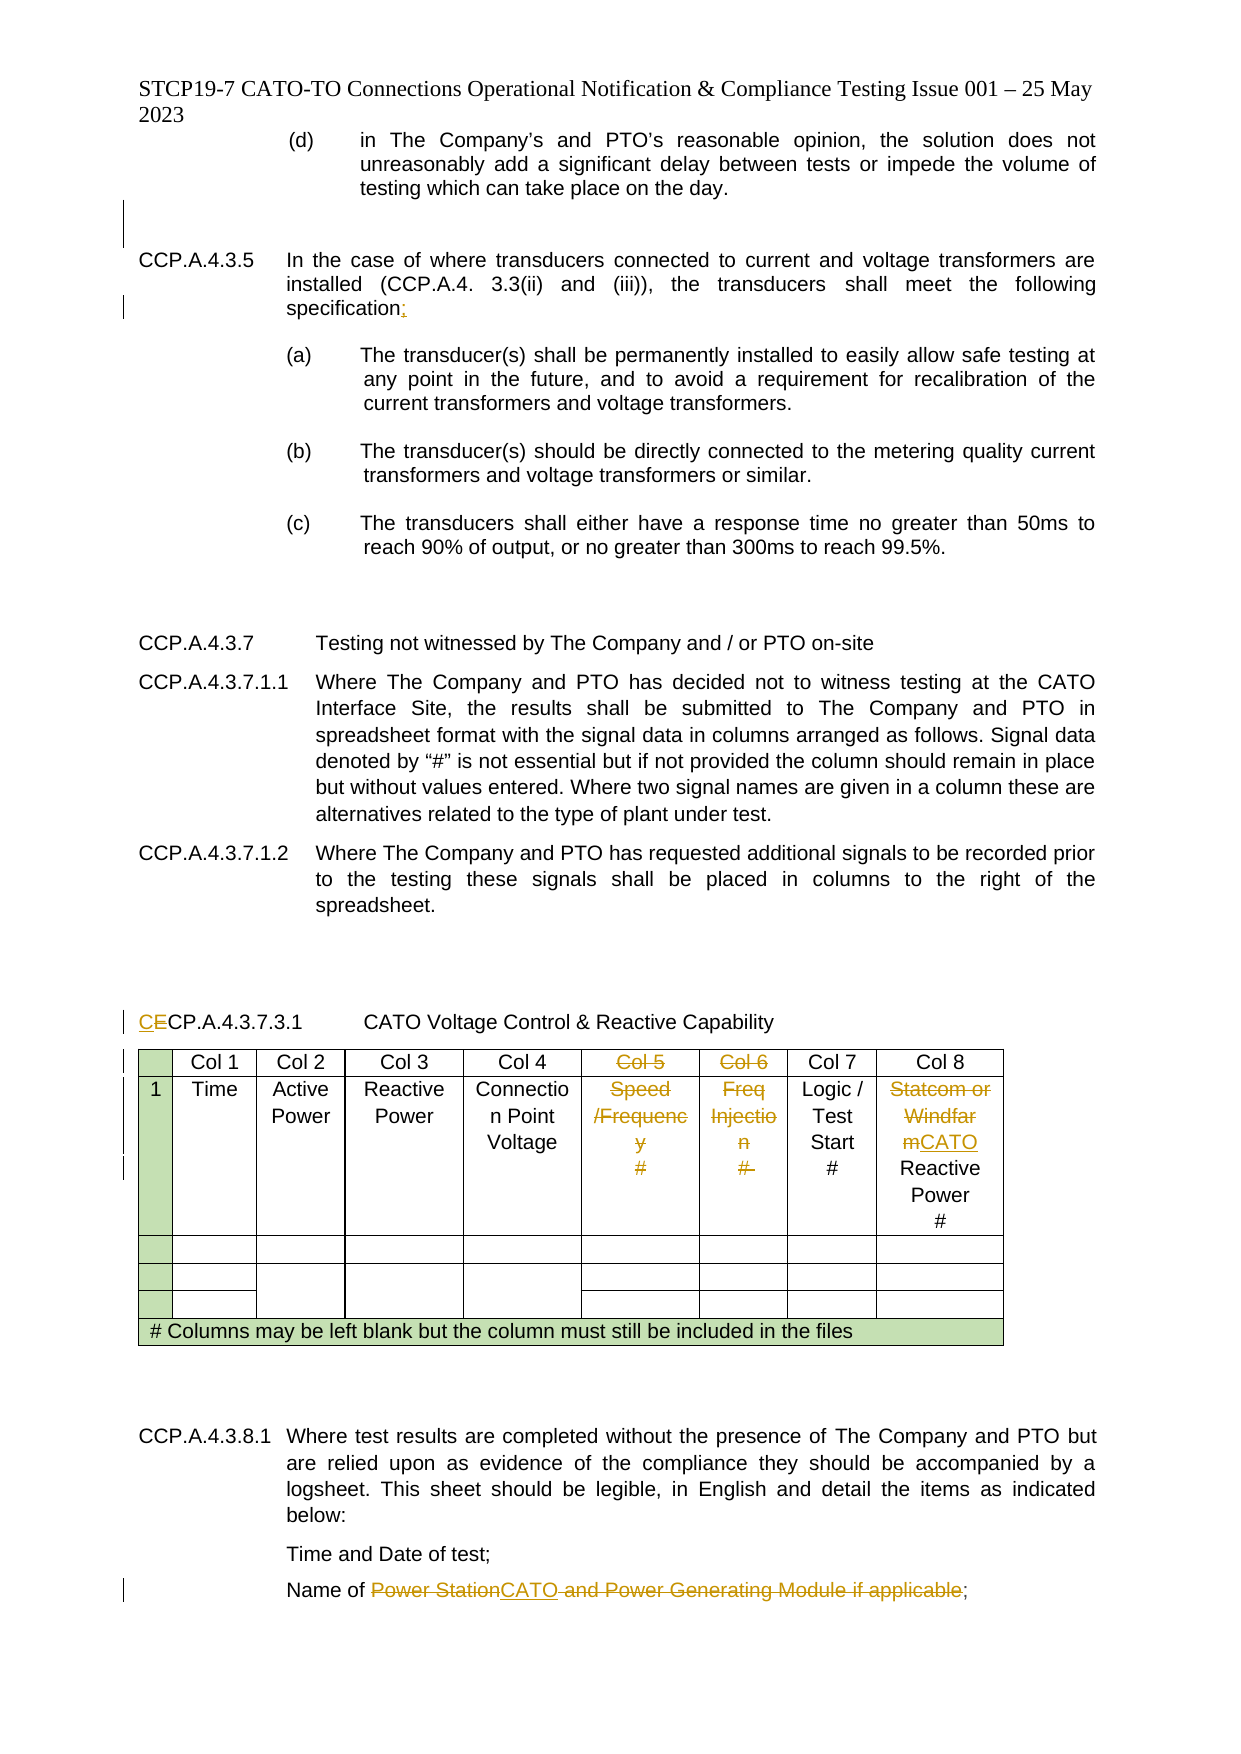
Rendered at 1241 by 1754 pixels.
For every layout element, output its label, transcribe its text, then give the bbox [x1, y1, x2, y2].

table_cell [582, 1077, 699, 1235]
table_cell [173, 1264, 256, 1290]
text CCP.A.4.3.7 Testing not witnessed by The Company and / or PTO on-site [138, 631, 1097, 655]
table_cell [700, 1077, 787, 1235]
table_header Col 3 [346, 1050, 463, 1076]
table_cell [582, 1236, 699, 1263]
table_header Col 8 [877, 1050, 1003, 1076]
table_header Col 7 [788, 1050, 876, 1076]
table_cell [139, 1236, 172, 1263]
list The transducer(s) shall be permanently installed to easily allow safe testing at any point in the future, and to avoid a requirement for recalibration of the current transformers and voltage transformers. [286, 343, 1097, 415]
list The transducers shall either have a response time no greater than 50ms to reach 90% of output, or no greater than 300ms to reach 99.5%. [286, 511, 1097, 559]
list Name of ; [286, 1578, 1097, 1602]
text CCP.A.4.3.8.1 Where test results are completed without the presence of The Company and PTO but are relied upon as evidence of the compliance they should be accompanied by a logsheet. This sheet should be legible, in English and detail the items as indicated below: [138, 1424, 1097, 1527]
table_header Col 1 [173, 1050, 256, 1076]
table_cell 1 [139, 1077, 172, 1235]
table_header [139, 1050, 172, 1076]
table_cell [700, 1291, 787, 1318]
table_cell Time [173, 1077, 256, 1235]
table_header Col 4 [464, 1050, 581, 1076]
table_cell [788, 1264, 876, 1290]
list in The Company’s and PTO’s reasonable opinion, the solution does not unreasonably add a significant delay between tests or impede the volume of testing which can take place on the day. [288, 128, 1097, 199]
table_cell # Columns may be left blank but the column must still be included in the files [139, 1319, 1003, 1345]
table_cell [257, 1264, 344, 1318]
table_cell Reactive Power # [877, 1077, 1003, 1235]
table_cell Active Power [257, 1077, 344, 1235]
table_cell [346, 1264, 463, 1318]
table_cell [700, 1236, 787, 1263]
text CCP.A.4.3.7.1.2 Where The Company and PTO has requested additional signals to be recorded prior to the testing these signals shall be placed in columns to the right of the spreadsheet. [138, 840, 1097, 917]
table_cell Reactive Power [346, 1077, 463, 1235]
list Time and Date of test; [286, 1542, 1097, 1566]
table_cell [788, 1291, 876, 1318]
table_cell [173, 1291, 256, 1318]
table_cell [464, 1236, 581, 1263]
table_header [700, 1050, 787, 1076]
table_cell [877, 1291, 1003, 1318]
table_cell [877, 1236, 1003, 1263]
table_cell [582, 1291, 699, 1318]
table_cell [173, 1236, 256, 1263]
table_cell Connection Point Voltage [464, 1077, 581, 1235]
table_cell [788, 1236, 876, 1263]
table_header Col 2 [257, 1050, 344, 1076]
text CCP.A.4.3.7.1.1 Where The Company and PTO has decided not to witness testing at the CATO Interface Site, the results shall be submitted to The Company and PTO in spreadsheet format with the signal data in columns arranged as follows. Signal data denoted by “#” is not essential but if not provided the column should remain in place but without values entered. Where two signal names are given in a column these are alternatives related to the type of plant under test. [138, 670, 1097, 825]
table_cell [464, 1264, 581, 1318]
table_cell [877, 1264, 1003, 1290]
table_header [582, 1050, 699, 1076]
table_cell [139, 1264, 172, 1290]
table_cell [139, 1291, 172, 1318]
text CP.A.4.3.7.3.1 CATO Voltage Control & Reactive Capability [138, 1009, 1097, 1033]
table_cell [582, 1264, 699, 1290]
table_cell [346, 1236, 463, 1263]
text CCP.A.4.3.5 In the case of where transducers connected to current and voltage transformers are installed (CCP.A.4. 3.3(ii) and (iii)), the transducers shall meet the following specification [138, 247, 1097, 319]
list The transducer(s) should be directly connected to the metering quality current transformers and voltage transformers or similar. [286, 439, 1097, 487]
table_cell [700, 1264, 787, 1290]
table_cell Logic / Test Start # [788, 1077, 876, 1235]
table_cell [257, 1236, 344, 1263]
